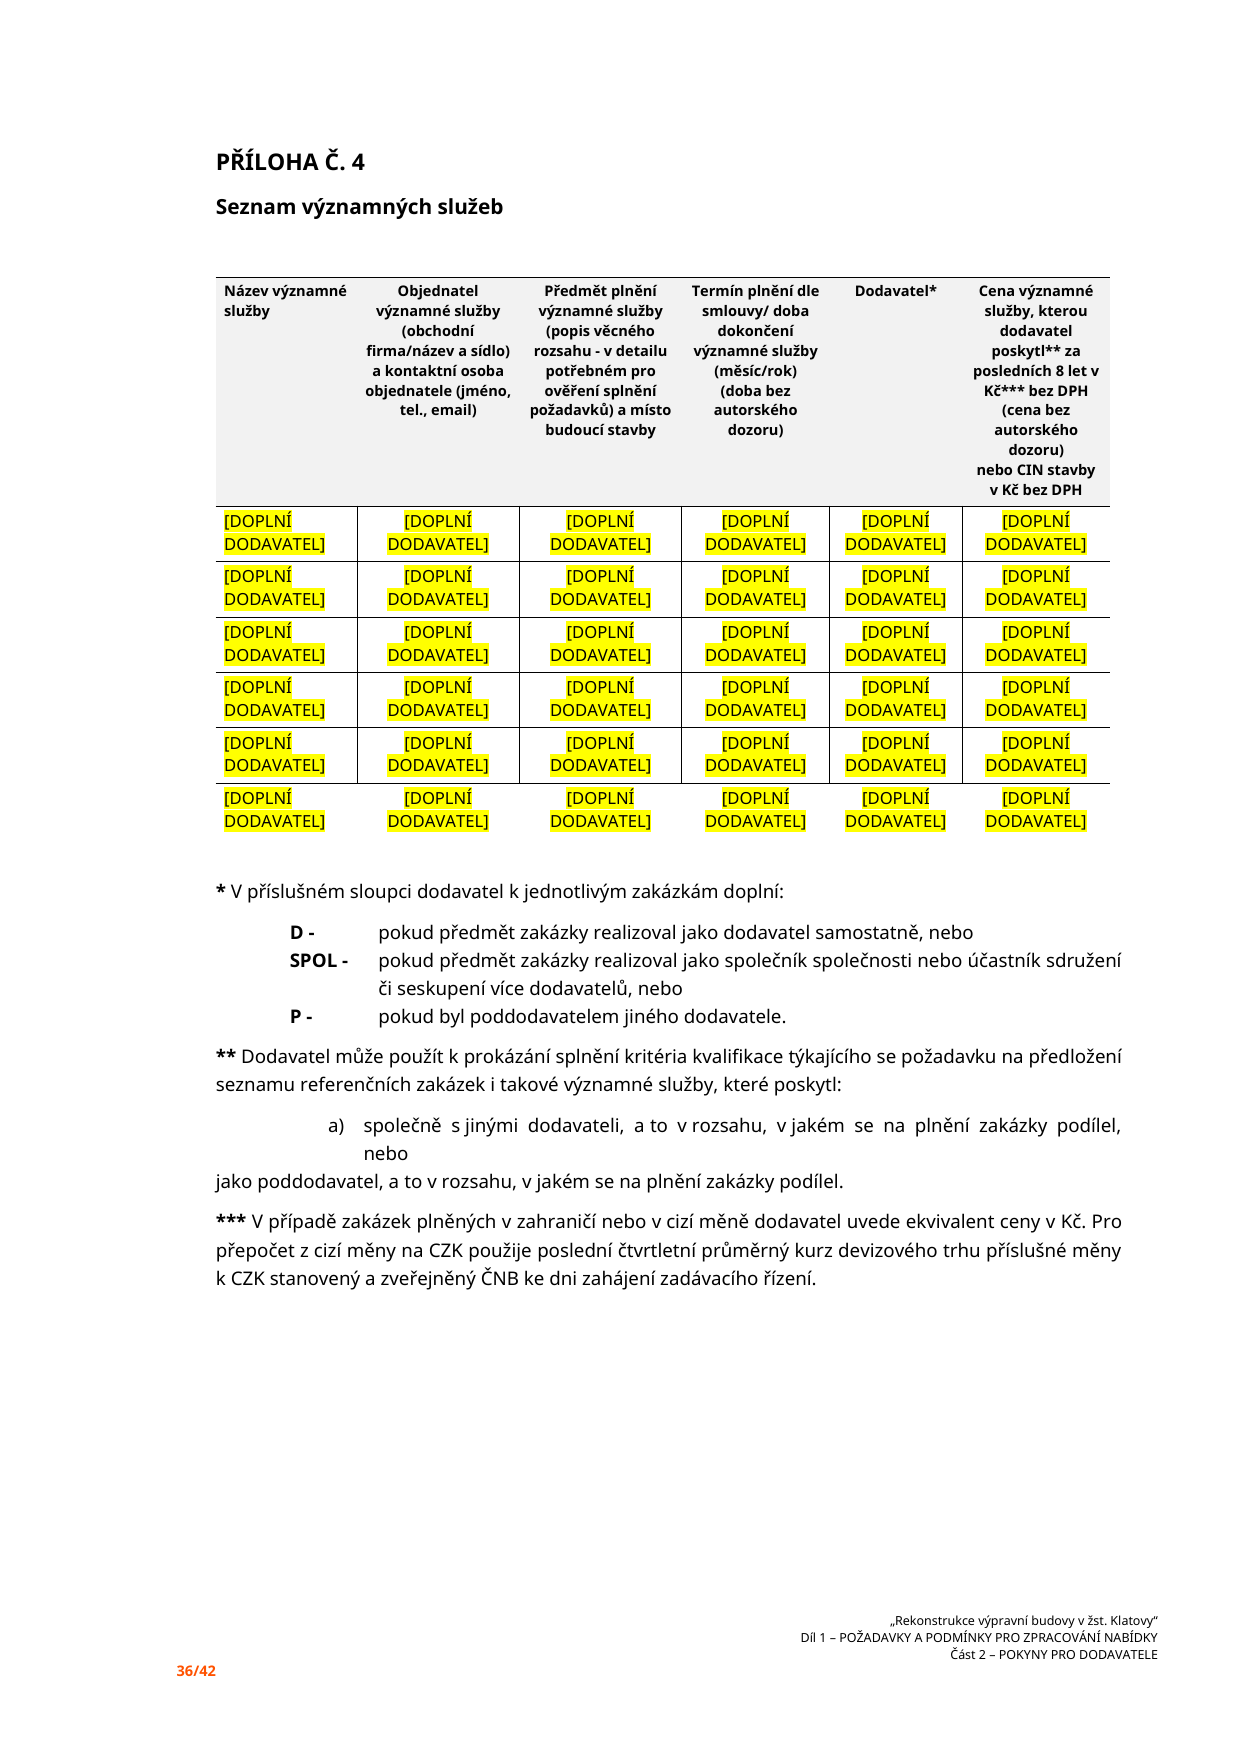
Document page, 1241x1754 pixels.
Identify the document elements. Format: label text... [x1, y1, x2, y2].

table_cell [DOPLNÍ DODAVATEL] [520, 618, 681, 672]
table_cell [DOPLNÍ DODAVATEL] [682, 728, 829, 783]
table_cell [DOPLNÍ DODAVATEL] [358, 728, 519, 783]
table_header Název významné služby [216, 278, 357, 506]
text P - pokud byl poddodavatelem jiného dodavatele. [289, 1003, 1122, 1029]
table_cell [DOPLNÍ DODAVATEL] [963, 728, 1110, 783]
table_cell [DOPLNÍ DODAVATEL] [520, 507, 681, 561]
text *** V případě zakázek plněných v zahraničí nebo v cizí měně dodavatel uvede ekvivalent ceny v Kč. Pro přepočet z cizí měny na CZK použije poslední čtvrtletní průměrný kurz devizového trhu příslušné měny k CZK stanovený a zveřejněný ČNB ke dni zahájení zadávacího řízení. [216, 1209, 1122, 1290]
table_cell [DOPLNÍ DODAVATEL] [216, 507, 357, 561]
table_cell [DOPLNÍ DODAVATEL] [358, 507, 519, 561]
text Seznam významných služeb [216, 192, 1122, 221]
table_header Objednatel významné služby (obchodní firma/název a sídlo) a kontaktní osoba objednatele (jméno, tel., email) [357, 278, 519, 506]
table_cell [DOPLNÍ DODAVATEL] [216, 562, 357, 616]
table_header Termín plnění dle smlouvy/ doba dokončení významné služby (měsíc/rok) (doba bez autorského dozoru) [682, 278, 829, 506]
text D - pokud předmět zakázky realizoval jako dodavatel samostatně, nebo [289, 919, 1122, 945]
table_cell [DOPLNÍ DODAVATEL] [963, 507, 1110, 561]
table_cell [DOPLNÍ DODAVATEL] [830, 618, 962, 672]
table_cell [DOPLNÍ DODAVATEL] [216, 673, 357, 727]
table_cell [DOPLNÍ DODAVATEL] [216, 784, 357, 838]
table_cell [DOPLNÍ DODAVATEL] [520, 673, 681, 727]
text * V příslušném sloupci dodavatel k jednotlivým zakázkám doplní: [216, 879, 1122, 904]
list společně s jinými dodavateli, a to v rozsahu, v jakém se na plnění zakázky podílel, nebo [328, 1112, 1122, 1166]
table_cell [DOPLNÍ DODAVATEL] [520, 728, 681, 783]
table_cell [DOPLNÍ DODAVATEL] [682, 784, 829, 838]
table_cell [DOPLNÍ DODAVATEL] [963, 618, 1110, 672]
table_cell [DOPLNÍ DODAVATEL] [963, 562, 1110, 616]
table_cell [DOPLNÍ DODAVATEL] [963, 673, 1110, 727]
table_cell [DOPLNÍ DODAVATEL] [358, 673, 519, 727]
table_cell [DOPLNÍ DODAVATEL] [830, 507, 962, 561]
table_header Předmět plnění významné služby (popis věcného rozsahu - v detailu potřebném pro ověření splnění požadavků) a místo budoucí stavby [519, 278, 682, 506]
table_header Dodavatel* [829, 278, 962, 506]
table_cell [DOPLNÍ DODAVATEL] [682, 618, 829, 672]
table_cell [DOPLNÍ DODAVATEL] [519, 784, 682, 838]
table_cell [DOPLNÍ DODAVATEL] [830, 728, 962, 783]
table_cell [DOPLNÍ DODAVATEL] [682, 562, 829, 616]
table_cell [DOPLNÍ DODAVATEL] [830, 562, 962, 616]
table_cell [DOPLNÍ DODAVATEL] [830, 673, 962, 727]
table_cell [DOPLNÍ DODAVATEL] [520, 562, 681, 616]
table_cell [DOPLNÍ DODAVATEL] [358, 562, 519, 616]
text SPOL - pokud předmět zakázky realizoval jako společník společnosti nebo účastník sdružení či seskupení více dodavatelů, nebo [289, 947, 1122, 1001]
table_cell [DOPLNÍ DODAVATEL] [216, 728, 357, 783]
table_cell [DOPLNÍ DODAVATEL] [682, 507, 829, 561]
table_header Cena významné služby, kterou dodavatel poskytl** za posledních 8 let v Kč*** bez DPH (cena bez autorského dozoru) nebo CIN stavby v Kč bez DPH [962, 278, 1110, 506]
table_cell [DOPLNÍ DODAVATEL] [357, 784, 519, 838]
table_cell [DOPLNÍ DODAVATEL] [962, 784, 1110, 838]
text ** Dodavatel může použít k prokázání splnění kritéria kvalifikace týkajícího se požadavku na předložení seznamu referenčních zakázek i takové významné služby, které poskytl: [216, 1044, 1122, 1097]
table_cell [DOPLNÍ DODAVATEL] [358, 618, 519, 672]
text Příloha č. 4 [216, 146, 1122, 177]
table_cell [DOPLNÍ DODAVATEL] [829, 784, 962, 838]
table_cell [DOPLNÍ DODAVATEL] [682, 673, 829, 727]
text jako poddodavatel, a to v rozsahu, v jakém se na plnění zakázky podílel. [216, 1168, 1122, 1194]
table_cell [DOPLNÍ DODAVATEL] [216, 618, 357, 672]
